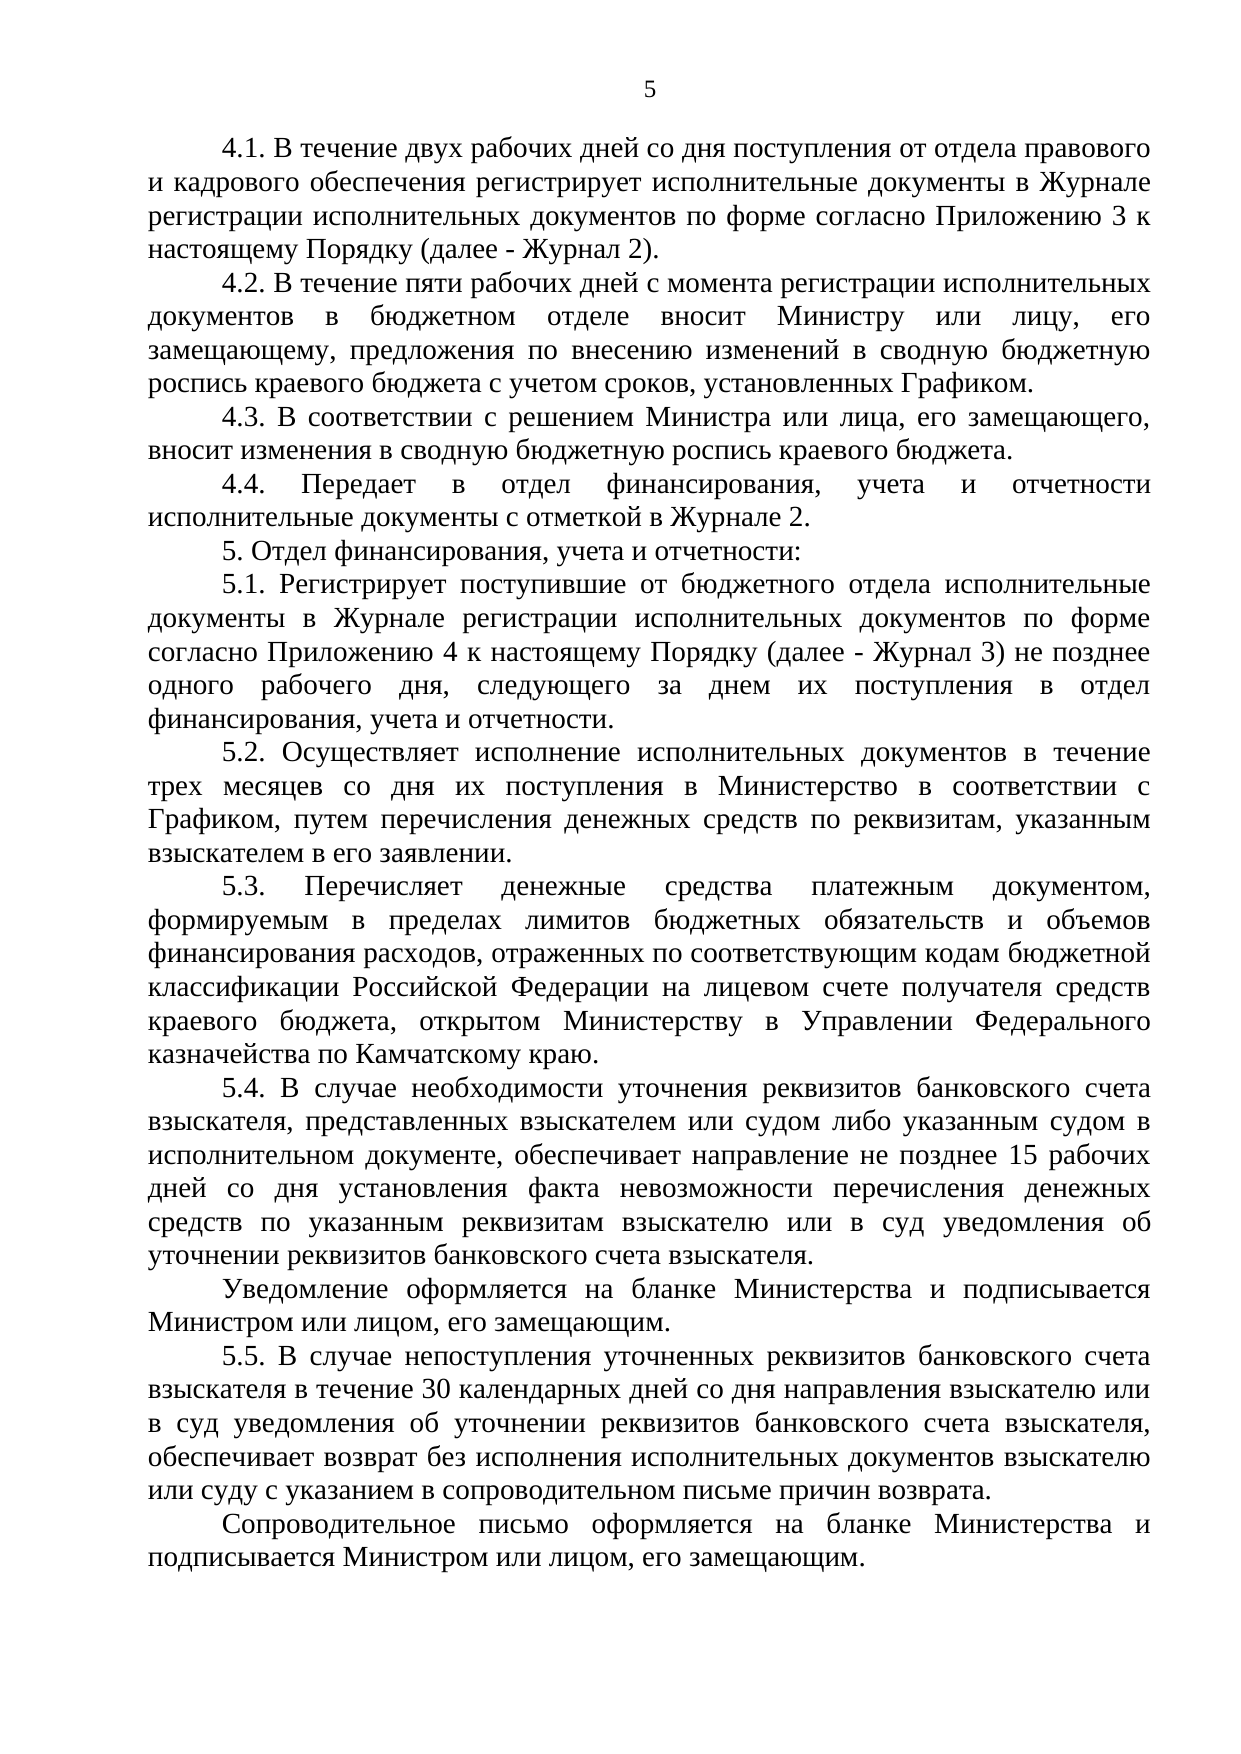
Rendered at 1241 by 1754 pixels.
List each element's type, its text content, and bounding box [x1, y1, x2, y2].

text 5.2. Осуществляет исполнение исполнительных документов в течение трех месяцев со дня их поступления в Министерство в соответствии с Графиком, путем перечисления денежных средств по реквизитам, указанным взыскателем в его заявлении. [148, 734, 1152, 868]
text 5.1. Регистрирует поступившие от бюджетного отдела исполнительные документы в Журнале регистрации исполнительных документов по форме согласно Приложению 4 к настоящему Порядку (далее - Журнал 3) не позднее одного рабочего дня, следующего за днем их поступления в отдел финансирования, учета и отчетности. [148, 567, 1152, 734]
text 4.3. В соответствии с решением Министра или лица, его замещающего, вносит изменения в сводную бюджетную роспись краевого бюджета. [148, 399, 1152, 466]
text 4.1. В течение двух рабочих дней со дня поступления от отдела правового и кадрового обеспечения регистрирует исполнительные документы в Журнале регистрации исполнительных документов по форме согласно Приложению 3 к настоящему Порядку (далее - Журнал 2). [148, 131, 1152, 265]
text Сопроводительное письмо оформляется на бланке Министерства и подписывается Министром или лицом, его замещающим. [148, 1506, 1152, 1573]
text 5.4. В случае необходимости уточнения реквизитов банковского счета взыскателя, представленных взыскателем или судом либо указанным судом в исполнительном документе, обеспечивает направление не позднее 15 рабочих дней со дня установления факта невозможности перечисления денежных средств по указанным реквизитам взыскателю или в суд уведомления об уточнении реквизитов банковского счета взыскателя. [148, 1070, 1152, 1271]
text 4.4. Передает в отдел финансирования, учета и отчетности исполнительные документы с отметкой в Журнале 2. [148, 466, 1152, 533]
text 4.2. В течение пяти рабочих дней с момента регистрации исполнительных документов в бюджетном отделе вносит Министру или лицу, его замещающему, предложения по внесению изменений в сводную бюджетную роспись краевого бюджета с учетом сроков, установленных Графиком. [148, 265, 1152, 399]
text 5.5. В случае непоступления уточненных реквизитов банковского счета взыскателя в течение 30 календарных дней со дня направления взыскателю или в суд уведомления об уточнении реквизитов банковского счета взыскателя, обеспечивает возврат без исполнения исполнительных документов взыскателю или суду с указанием в сопроводительном письме причин возврата. [148, 1338, 1152, 1506]
text 5. Отдел финансирования, учета и отчетности: [148, 533, 1152, 567]
text 5.3. Перечисляет денежные средства платежным документом, формируемым в пределах лимитов бюджетных обязательств и объемов финансирования расходов, отраженных по соответствующим кодам бюджетной классификации Российской Федерации на лицевом счете получателя средств краевого бюджета, открытом Министерству в Управлении Федерального казначейства по Камчатскому краю. [148, 868, 1152, 1070]
text Уведомление оформляется на бланке Министерства и подписывается Министром или лицом, его замещающим. [148, 1271, 1152, 1338]
